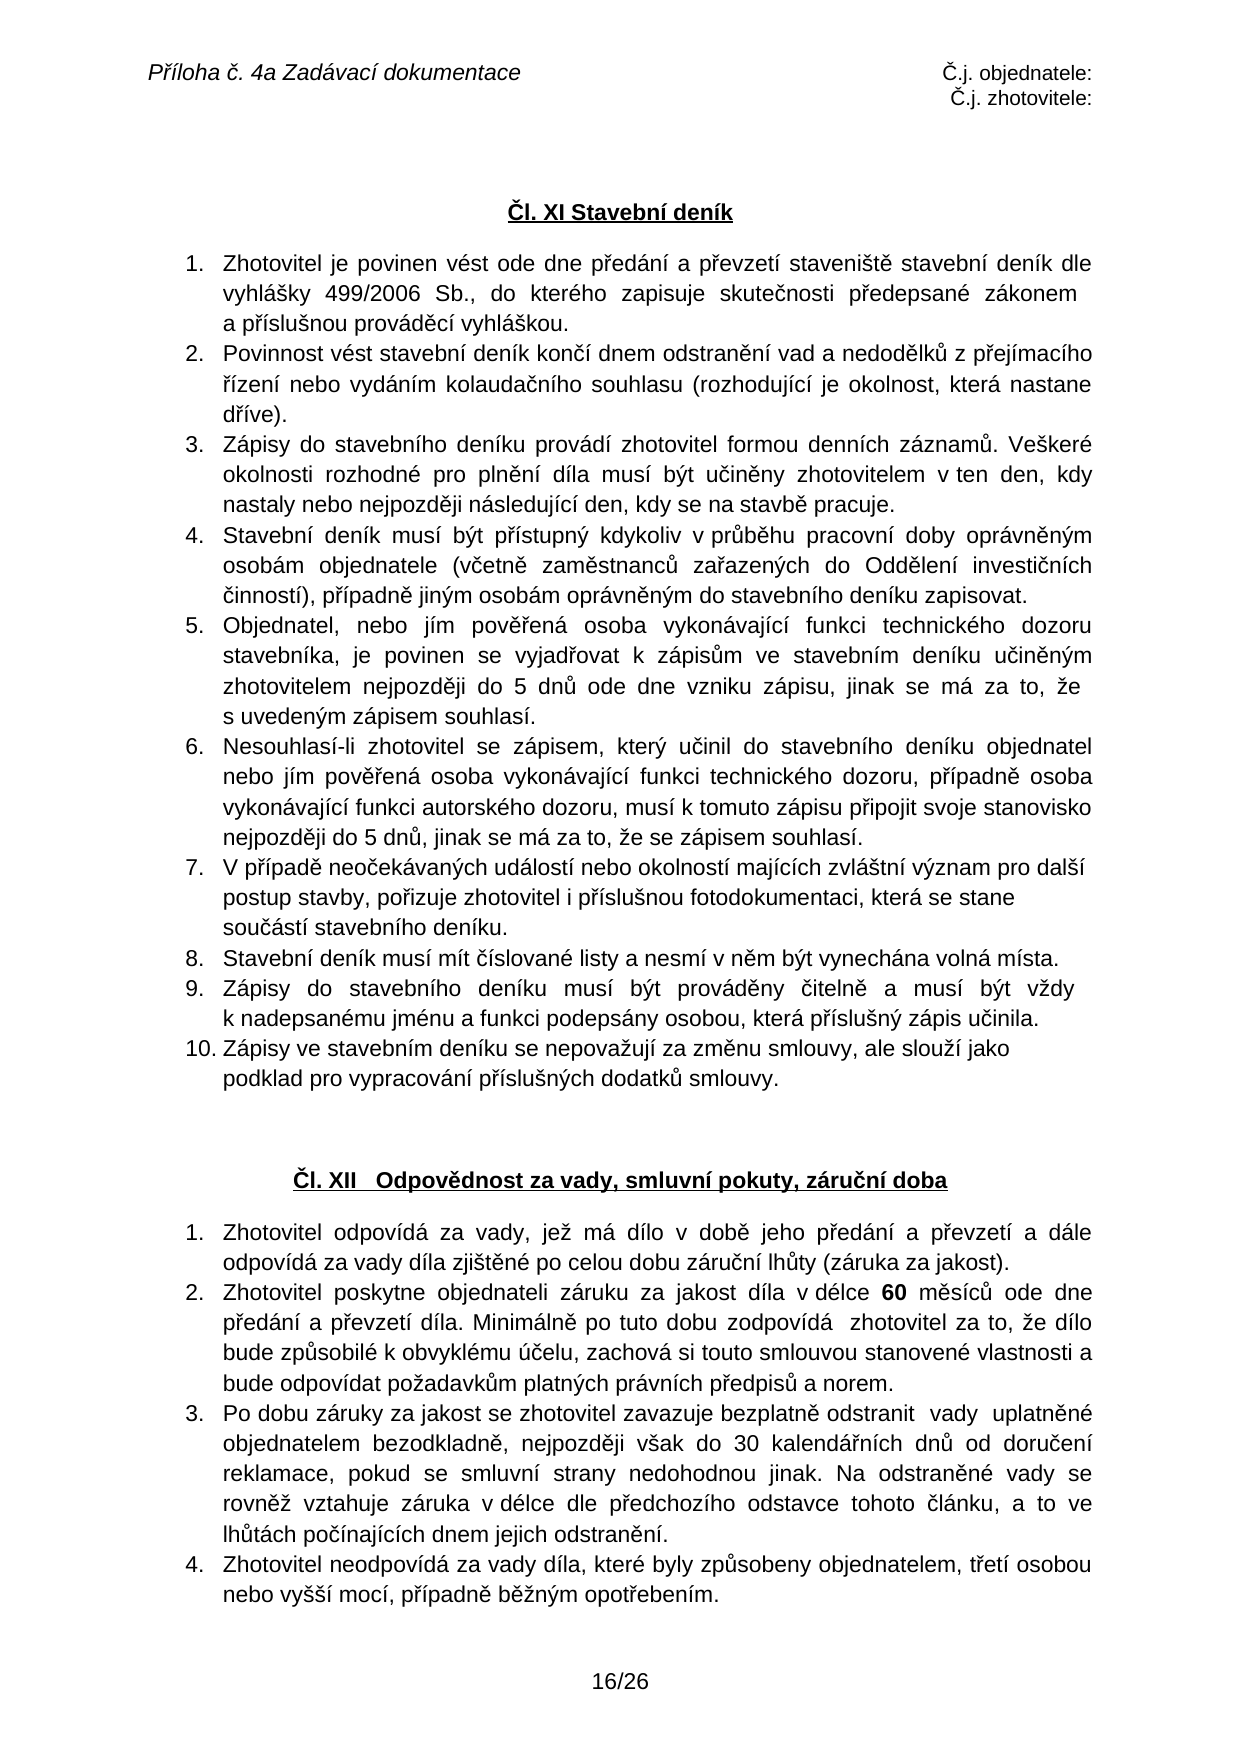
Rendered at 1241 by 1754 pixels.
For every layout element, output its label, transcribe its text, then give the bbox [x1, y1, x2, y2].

list Zhotovitel odpovídá za vady, jež má dílo v době jeho předání a převzetí a dále odpovídá za vady díla zjištěné po celou dobu záruční lhůty (záruka za jakost). [185, 1218, 1093, 1275]
list V případě neočekávaných událostí nebo okolností majících zvláštní význam pro další postup stavby, pořizuje zhotovitel i příslušnou fotodokumentaci, která se stane součástí stavebního deníku. [185, 854, 1093, 941]
list Zápisy do stavebního deníku musí být prováděny čitelně a musí být vždy k nadepsanému jménu a funkci podepsány osobou, která příslušný zápis učinila. [185, 975, 1093, 1031]
text Čl. XI Stavební deník [148, 199, 1093, 225]
list Zhotovitel neodpovídá za vady díla, které byly způsobeny objednatelem, třetí osobou nebo vyšší mocí, případně běžným opotřebením. [185, 1551, 1093, 1607]
list Stavební deník musí být přístupný kdykoliv v průběhu pracovní doby oprávněným osobám objednatele (včetně zaměstnanců zařazených do Oddělení investičních činností), případně jiným osobám oprávněným do stavebního deníku zapisovat. [185, 522, 1093, 608]
list Stavební deník musí mít číslované listy a nesmí v něm být vynechána volná místa. [185, 944, 1093, 971]
list Povinnost vést stavební deník končí dnem odstranění vad a nedodělků z přejímacího řízení nebo vydáním kolaudačního souhlasu (rozhodující je okolnost, která nastane dříve). [185, 340, 1093, 427]
list Zhotovitel je povinen vést ode dne předání a převzetí staveniště stavební deník dle vyhlášky 499/2006 Sb., do kterého zapisuje skutečnosti předepsané zákonem a příslušnou prováděcí vyhláškou. [185, 250, 1093, 336]
list Po dobu záruky za jakost se zhotovitel zavazuje bezplatně odstranit vady uplatněné objednatelem bezodkladně, nejpozději však do 30 kalendářních dnů od doručení reklamace, pokud se smluvní strany nedohodnou jinak. Na odstraněné vady se rovněž vztahuje záruka v délce dle předchozího odstavce tohoto článku, a to ve lhůtách počínajících dnem jejich odstranění. [185, 1400, 1093, 1547]
list Zhotovitel poskytne objednateli záruku za jakost díla v délce 60 měsíců ode dne předání a převzetí díla. Minimálně po tuto dobu zodpovídá zhotovitel za to, že dílo bude způsobilé k obvyklému účelu, zachová si touto smlouvou stanovené vlastnosti a bude odpovídat požadavkům platných právních předpisů a norem. [185, 1279, 1093, 1396]
list Nesouhlasí-li zhotovitel se zápisem, který učinil do stavebního deníku objednatel nebo jím pověřená osoba vykonávající funkci technického dozoru, případně osoba vykonávající funkci autorského dozoru, musí k tomuto zápisu připojit svoje stanovisko nejpozději do 5 dnů, jinak se má za to, že se zápisem souhlasí. [185, 733, 1093, 850]
list Objednatel, nebo jím pověřená osoba vykonávající funkci technického dozoru stavebníka, je povinen se vyjadřovat k zápisům ve stavebním deníku učiněným zhotovitelem nejpozději do 5 dnů ode dne vzniku zápisu, jinak se má za to, že s uvedeným zápisem souhlasí. [185, 612, 1093, 729]
list Zápisy do stavebního deníku provádí zhotovitel formou denních záznamů. Veškeré okolnosti rozhodné pro plnění díla musí být učiněny zhotovitelem v ten den, kdy nastaly nebo nejpozději následující den, kdy se na stavbě pracuje. [185, 431, 1093, 518]
list Zápisy ve stavebním deníku se nepovažují za změnu smlouvy, ale slouží jako podklad pro vypracování příslušných dodatků smlouvy. [185, 1035, 1093, 1092]
text Čl. XII Odpovědnost za vady, smluvní pokuty, záruční doba [148, 1167, 1093, 1194]
